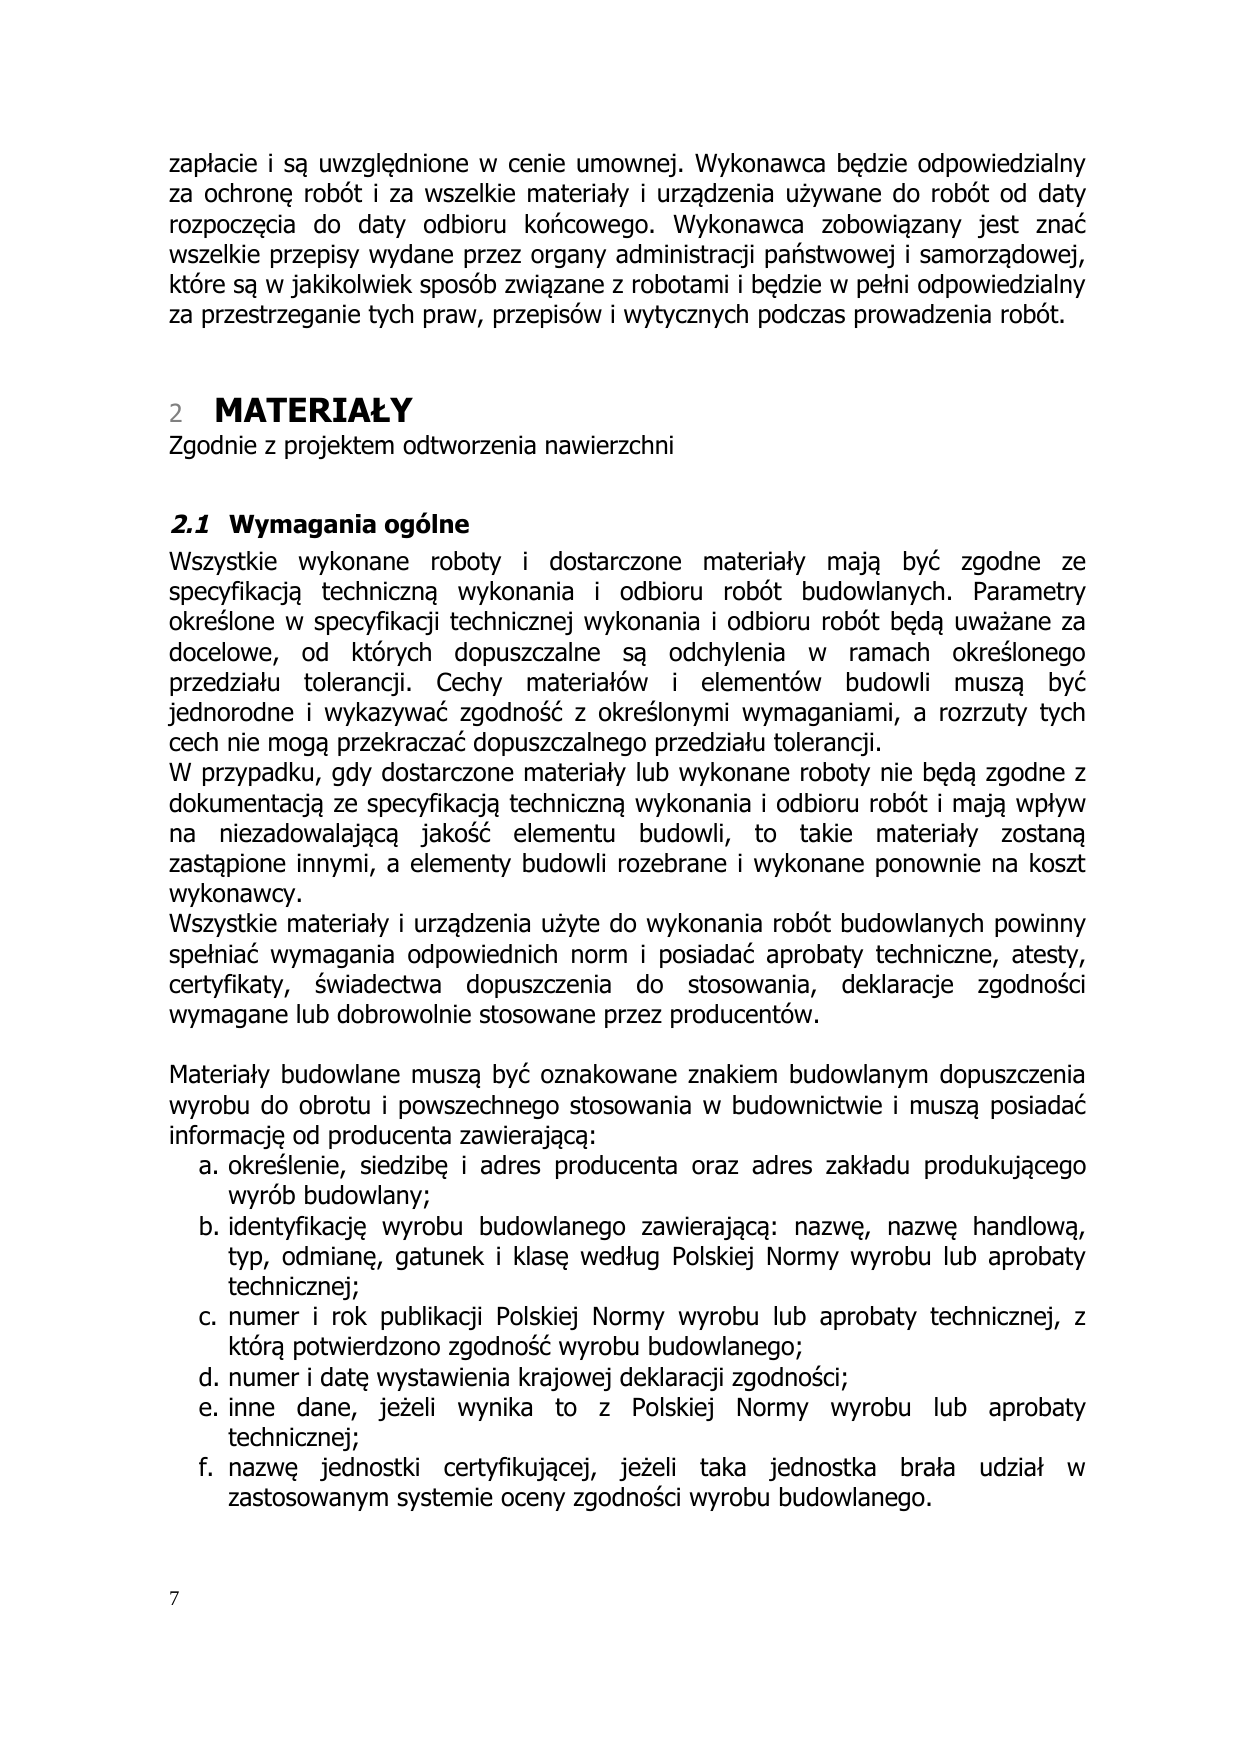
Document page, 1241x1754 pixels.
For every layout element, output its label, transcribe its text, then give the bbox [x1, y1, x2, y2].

list Wymagania ogólne [169, 509, 1087, 539]
text W przypadku, gdy dostarczone materiały lub wykonane roboty nie będą zgodne z dokumentacją ze specyfikacją techniczną wykonania i odbioru robót i mają wpływ na niezadowalającą jakość elementu budowli, to takie materiały zostaną zastąpione innymi, a elementy budowli rozebrane i wykonane ponownie na koszt wykonawcy. [169, 757, 1087, 908]
list nazwę jednostki certyfikującej, jeżeli taka jednostka brała udział w zastosowanym systemie oceny zgodności wyrobu budowlanego. [198, 1452, 1087, 1512]
text Wszystkie wykonane roboty i dostarczone materiały mają być zgodne ze specyfikacją techniczną wykonania i odbioru robót budowlanych. Parametry określone w specyfikacji technicznej wykonania i odbioru robót będą uważane za docelowe, od których dopuszczalne są odchylenia w ramach określonego przedziału tolerancji. Cechy materiałów i elementów budowli muszą być jednorodne i wykazywać zgodność z określonymi wymaganiami, a rozrzuty tych cech nie mogą przekraczać dopuszczalnego przedziału tolerancji. [169, 545, 1087, 757]
list numer i datę wystawienia krajowej deklaracji zgodności; [198, 1361, 1087, 1391]
text Wszystkie materiały i urządzenia użyte do wykonania robót budowlanych powinny spełniać wymagania odpowiednich norm i posiadać aprobaty techniczne, atesty, certyfikaty, świadectwa dopuszczenia do stosowania, deklaracje zgodności wymagane lub dobrowolnie stosowane przez producentów. [169, 908, 1087, 1029]
list identyfikację wyrobu budowlanego zawierającą: nazwę, nazwę handlową, typ, odmianę, gatunek i klasę według Polskiej Normy wyrobu lub aprobaty technicznej; [198, 1210, 1087, 1301]
text Zgodnie z projektem odtworzenia nawierzchni [169, 429, 1087, 460]
text Materiały budowlane muszą być oznakowane znakiem budowlanym dopuszczenia wyrobu do obrotu i powszechnego stosowania w budownictwie i muszą posiadać informację od producenta zawierającą: [169, 1059, 1087, 1149]
list MATERIAŁY [169, 389, 1087, 429]
list inne dane, jeżeli wynika to z Polskiej Normy wyrobu lub aprobaty technicznej; [198, 1391, 1087, 1452]
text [169, 148, 1087, 329]
list określenie, siedzibę i adres producenta oraz adres zakładu produkującego wyrób budowlany; [198, 1149, 1087, 1210]
list numer i rok publikacji Polskiej Normy wyrobu lub aprobaty technicznej, z którą potwierdzono zgodność wyrobu budowlanego; [198, 1301, 1087, 1361]
